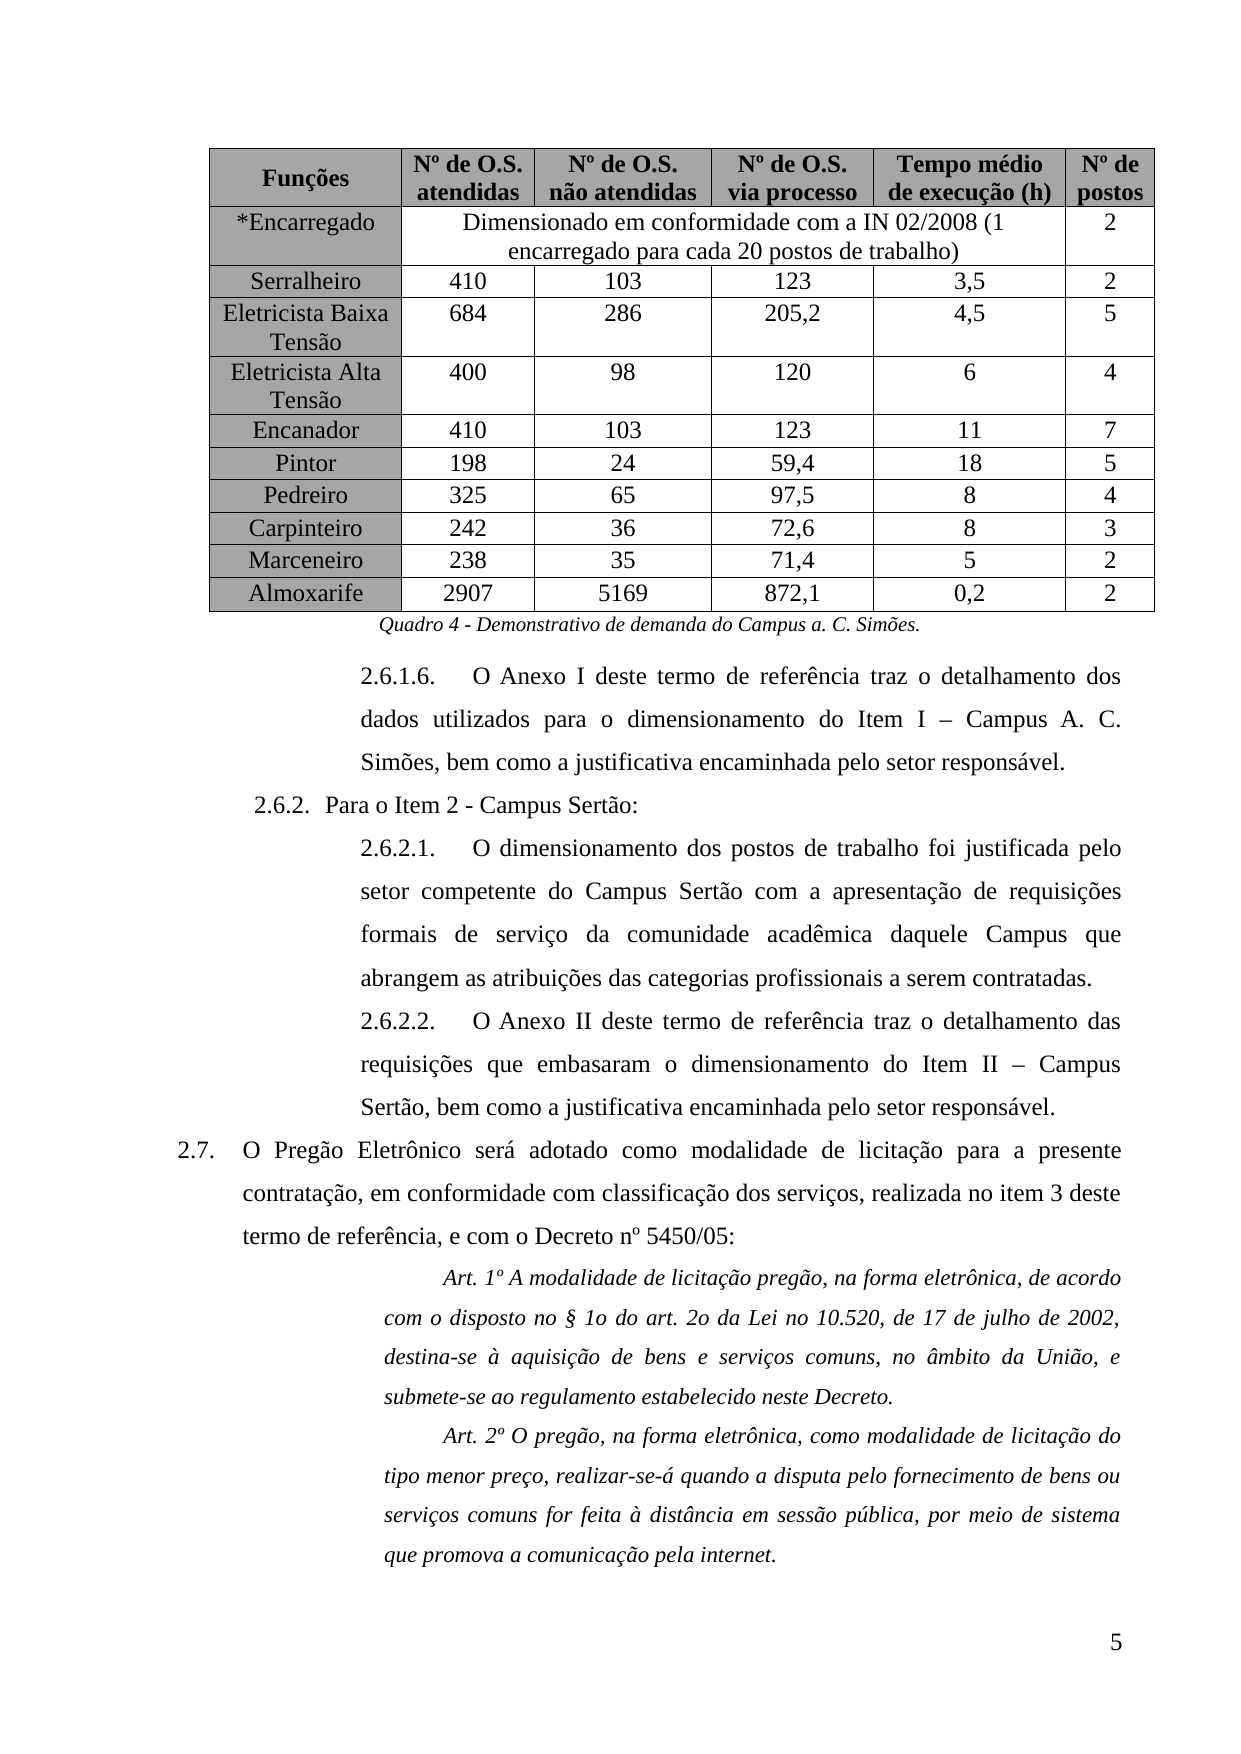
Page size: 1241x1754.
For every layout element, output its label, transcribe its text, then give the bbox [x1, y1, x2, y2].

table_cell 238 [402, 545, 534, 577]
table_cell 410 [402, 415, 534, 447]
table_header Nº de postos [1066, 149, 1154, 206]
table_cell 8 [874, 513, 1065, 544]
table_cell 35 [535, 545, 711, 577]
table_cell 3 [1066, 513, 1154, 544]
table_cell 120 [712, 357, 873, 414]
table_cell 410 [402, 266, 534, 297]
table_cell *Encarregado [210, 207, 401, 265]
table_cell Marceneiro [210, 545, 401, 577]
table_cell Pedreiro [210, 480, 401, 512]
table_cell 97,5 [712, 480, 873, 512]
table_cell 205,2 [712, 298, 873, 356]
table_cell Serralheiro [210, 266, 401, 297]
table_cell 72,6 [712, 513, 873, 544]
table_cell 36 [535, 513, 711, 544]
table_cell 325 [402, 480, 534, 512]
list Art. 1º A modalidade de licitação pregão, na forma eletrônica, de acordo com o disposto no § 1o do art. 2o da Lei no 10.520, de 17 de julho de 2002, destina-se à aquisição de bens e serviços comuns, no âmbito da União, e submete-se ao regulamento estabelecido neste Decreto. [384, 1264, 1122, 1409]
table_cell 5 [874, 545, 1065, 577]
table_cell 5169 [535, 578, 711, 611]
table_cell 4 [1066, 480, 1154, 512]
table_cell 2 [1066, 266, 1154, 297]
table_header Nº de O.S. atendidas [402, 149, 534, 206]
table_header Nº de O.S. não atendidas [535, 149, 711, 206]
table_cell 24 [535, 448, 711, 479]
table_cell 123 [712, 415, 873, 447]
list O Anexo II deste termo de referência traz o detalhamento das requisições que embasaram o dimensionamento do Item II – Campus Sertão, bem como a justificativa encaminhada pelo setor responsável. [360, 1006, 1122, 1121]
table_cell 4,5 [874, 298, 1065, 356]
table_cell Pintor [210, 448, 401, 479]
table_cell 2 [1066, 207, 1154, 265]
text Quadro 4 - Demonstrativo de demanda do Campus a. C. Simões. [177, 612, 1122, 636]
table_cell 0,2 [874, 578, 1065, 611]
table_cell 8 [874, 480, 1065, 512]
table_cell Carpinteiro [210, 513, 401, 544]
table_cell 198 [402, 448, 534, 479]
table_header Nº de O.S. via processo [712, 149, 873, 206]
table_cell 6 [874, 357, 1065, 414]
table_cell 2 [1066, 578, 1154, 611]
table_cell Almoxarife [210, 578, 401, 611]
table_cell 400 [402, 357, 534, 414]
table_cell 5 [1066, 298, 1154, 356]
table_header Funções [210, 149, 401, 206]
table_cell 2 [1066, 545, 1154, 577]
table_cell 2907 [402, 578, 534, 611]
table_cell 103 [535, 415, 711, 447]
table_cell 242 [402, 513, 534, 544]
table_cell Eletricista Alta Tensão [210, 357, 401, 414]
table_cell 98 [535, 357, 711, 414]
table_header Tempo médio de execução (h) [874, 149, 1065, 206]
table_cell Encanador [210, 415, 401, 447]
table_cell 5 [1066, 448, 1154, 479]
table_cell 7 [1066, 415, 1154, 447]
list O Pregão Eletrônico será adotado como modalidade de licitação para a presente contratação, em conformidade com classificação dos serviços, realizada no item 3 deste termo de referência, e com o Decreto nº 5450/05: [177, 1135, 1122, 1250]
list O Anexo I deste termo de referência traz o detalhamento dos dados utilizados para o dimensionamento do Item I – Campus A. C. Simões, bem como a justificativa encaminhada pelo setor responsável. [360, 661, 1122, 776]
table_cell Eletricista Baixa Tensão [210, 298, 401, 356]
table_cell 59,4 [712, 448, 873, 479]
table_cell Dimensionado em conformidade com a IN 02/2008 (1 encarregado para cada 20 postos de trabalho) [402, 207, 1065, 265]
list O dimensionamento dos postos de trabalho foi justificada pelo setor competente do Campus Sertão com a apresentação de requisições formais de serviço da comunidade acadêmica daquele Campus que abrangem as atribuições das categorias profissionais a serem contratadas. [360, 833, 1122, 991]
list Art. 2º O pregão, na forma eletrônica, como modalidade de licitação do tipo menor preço, realizar-se-á quando a disputa pelo fornecimento de bens ou serviços comuns for feita à distância em sessão pública, por meio de sistema que promova a comunicação pela internet. [384, 1422, 1122, 1567]
table_cell 3,5 [874, 266, 1065, 297]
table_cell 103 [535, 266, 711, 297]
table_cell 18 [874, 448, 1065, 479]
list Para o Item 2 - Campus Sertão: [254, 790, 1122, 819]
table_cell 286 [535, 298, 711, 356]
table_cell 4 [1066, 357, 1154, 414]
table_cell 11 [874, 415, 1065, 447]
table_cell 123 [712, 266, 873, 297]
table_cell 71,4 [712, 545, 873, 577]
table_cell 872,1 [712, 578, 873, 611]
table_cell 684 [402, 298, 534, 356]
table_cell 65 [535, 480, 711, 512]
